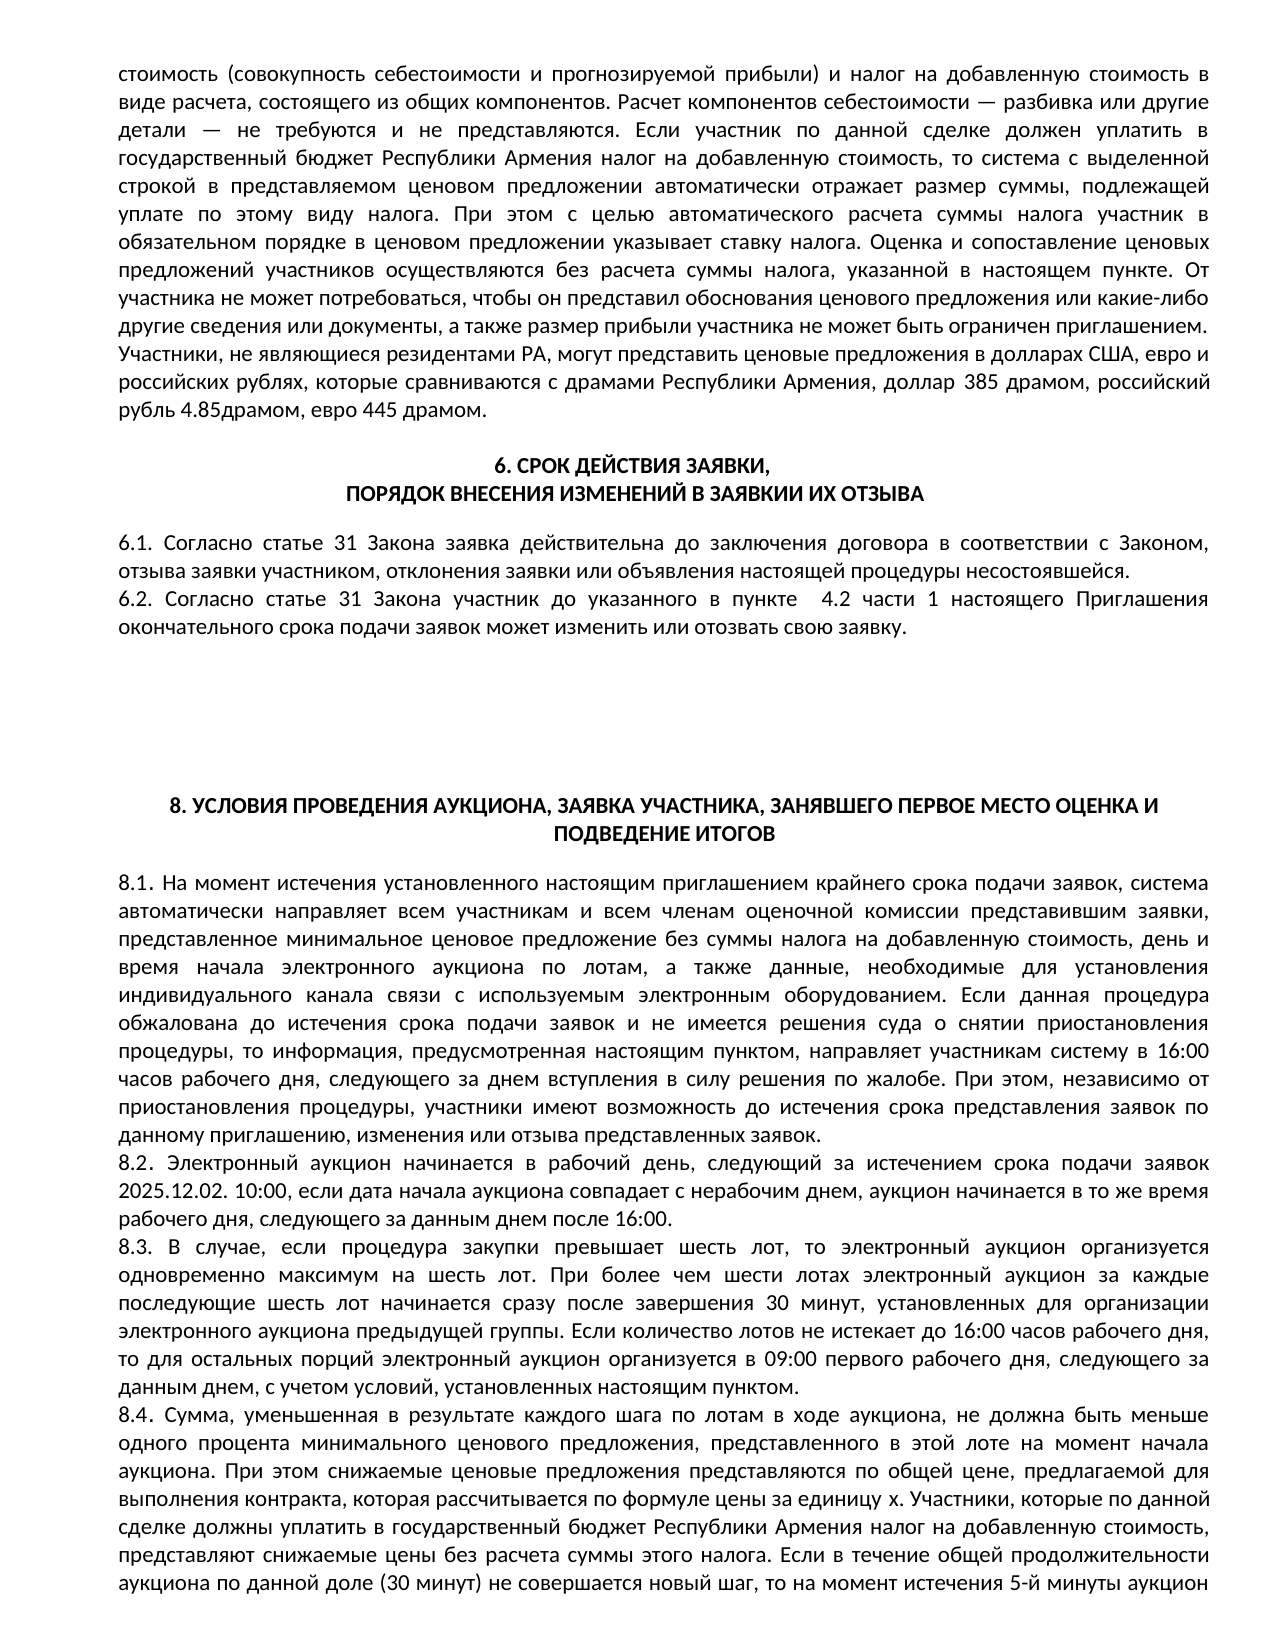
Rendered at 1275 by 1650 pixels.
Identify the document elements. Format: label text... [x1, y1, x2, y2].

text 6.1. Согласно статье 31 Закона заявка действительна до заключения договора в соответствии с Законом, отзыва заявки участником, отклонения заявки или объявления настоящей процедуры несостоявшейся. [118, 528, 1211, 584]
text 8.3. В случае, если процедура закупки превышает шесть лот, то электронный аукцион организуется одновременно максимум на шесть лот. При более чем шести лотах электронный аукцион за каждые последующие шесть лот начинается сразу после завершения 30 минут, установленных для организации электронного аукциона предыдущей группы. Если количество лотов не истекает до 16:00 часов рабочего дня, то для остальных порций электронный аукцион организуется в 09:00 первого рабочего дня, следующего за данным днем, с учетом условий, установленных настоящим пунктом. [118, 1232, 1211, 1400]
text 6. СРОК ДЕЙСТВИЯ ЗАЯВКИ, ПОРЯДОК ВНЕСЕНИЯ ИЗМЕНЕНИЙ В ЗАЯВКИИ ИХ ОТЗЫВА [118, 451, 1152, 507]
text 8.2․ Электронный аукцион начинается в рабочий день, следующий за истечением срока подачи заявок 2025.12.02. 10:00 , если дата начала аукциона совпадает с нерабочим днем, аукцион начинается в то же время рабочего дня, следующего за данным днем после 16:00. [118, 1148, 1211, 1232]
text 8. УСЛОВИЯ ПРОВЕДЕНИЯ АУКЦИОНА, ЗАЯВКА УЧАСТНИКА, ЗАНЯВШЕГО ПЕРВОЕ МЕСТО ОЦЕНКА И ПОДВЕДЕНИЕ ИТОГОВ [118, 791, 1211, 847]
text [118, 1400, 1211, 1596]
text 6.2. Согласно статье 31 Закона участник до указанного в пункте 4.2 части 1 настоящего Приглашения окончательного срока подачи заявок может изменить или отозвать свою заявку. [118, 584, 1211, 640]
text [118, 59, 1211, 339]
text Участники, не являющиеся резидентами РА, могут представить ценовые предложения в долларах США, евро и российских рублях, которые сравниваются с драмами Республики Армения, доллар 385 драмом, российский рубль 4.85драмом, евро 445 драмом. [118, 339, 1211, 423]
text 8.1․ На момент истечения установленного настоящим приглашением крайнего срока подачи заявок, система автоматически направляет всем участникам и всем членам оценочной комиссии представившим заявки, представленное минимальное ценовое предложение без суммы налога на добавленную стоимость, день и время начала электронного аукциона по лотам, а также данные, необходимые для установления индивидуального канала связи с используемым электронным оборудованием. Если данная процедура обжалована до истечения срока подачи заявок и не имеется решения суда о снятии приостановления процедуры, то информация, предусмотренная настоящим пунктом, направляет участникам систему в 16:00 часов рабочего дня, следующего за днем вступления в силу решения по жалобе. При этом, независимо от приостановления процедуры, участники имеют возможность до истечения срока представления заявок по данному приглашению, изменения или отзыва представленных заявок. [118, 868, 1211, 1148]
